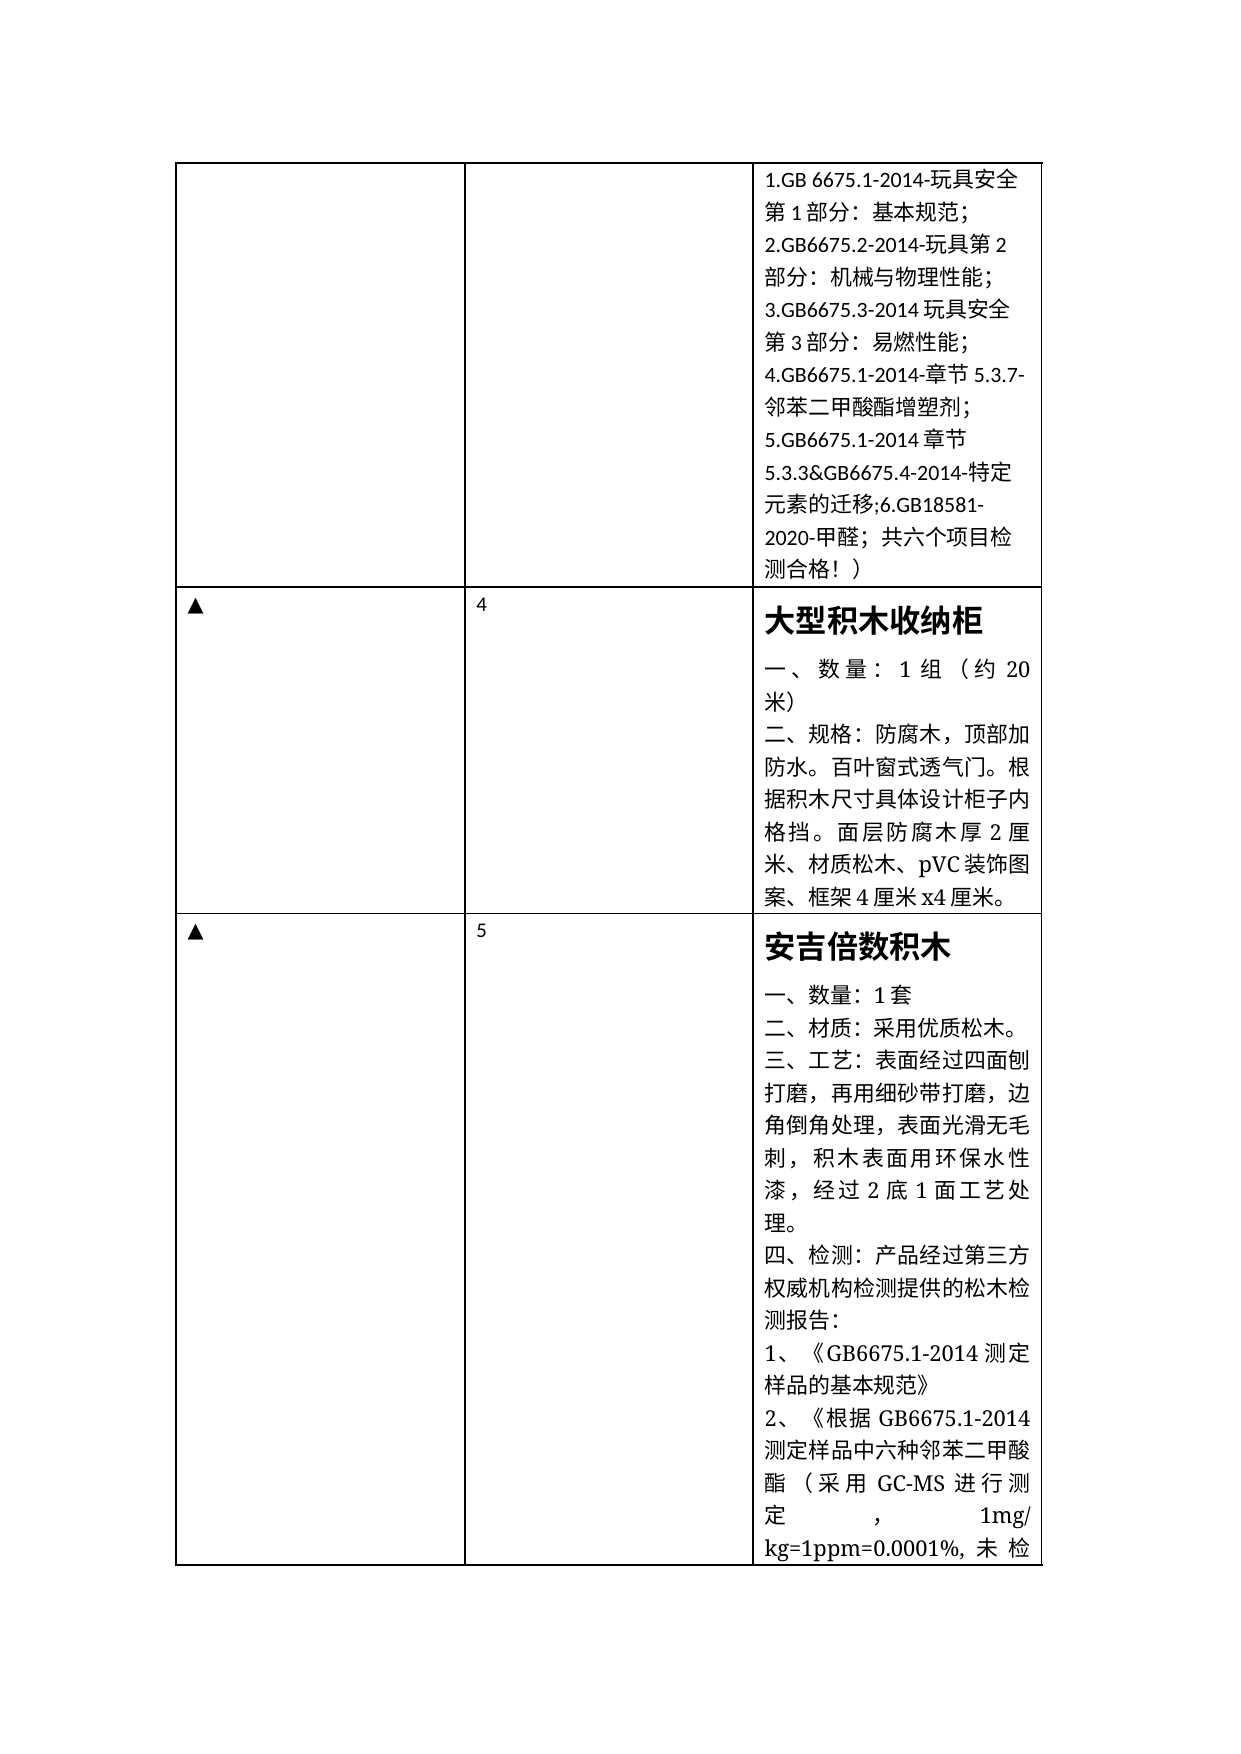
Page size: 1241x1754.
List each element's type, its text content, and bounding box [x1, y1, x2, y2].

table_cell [754, 164, 1041, 586]
table_cell 3 [466, 164, 752, 586]
table_cell ▲ [177, 588, 464, 913]
table_cell 5 [466, 914, 752, 1564]
table_cell ▲ [177, 164, 464, 586]
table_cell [754, 914, 1041, 1564]
table_cell ▲ [177, 914, 464, 1564]
table_cell 4 [466, 588, 752, 913]
table_cell 大型积木收纳柜 一、数量：1组（约20米） 二、规格：防腐木，顶部加防水。百叶窗式透气门。根据积木尺寸具体设计柜子内格挡。面层防腐木厚2厘米、材质松木、pVC装饰图案、框架4厘米x4厘米。 [754, 588, 1041, 913]
